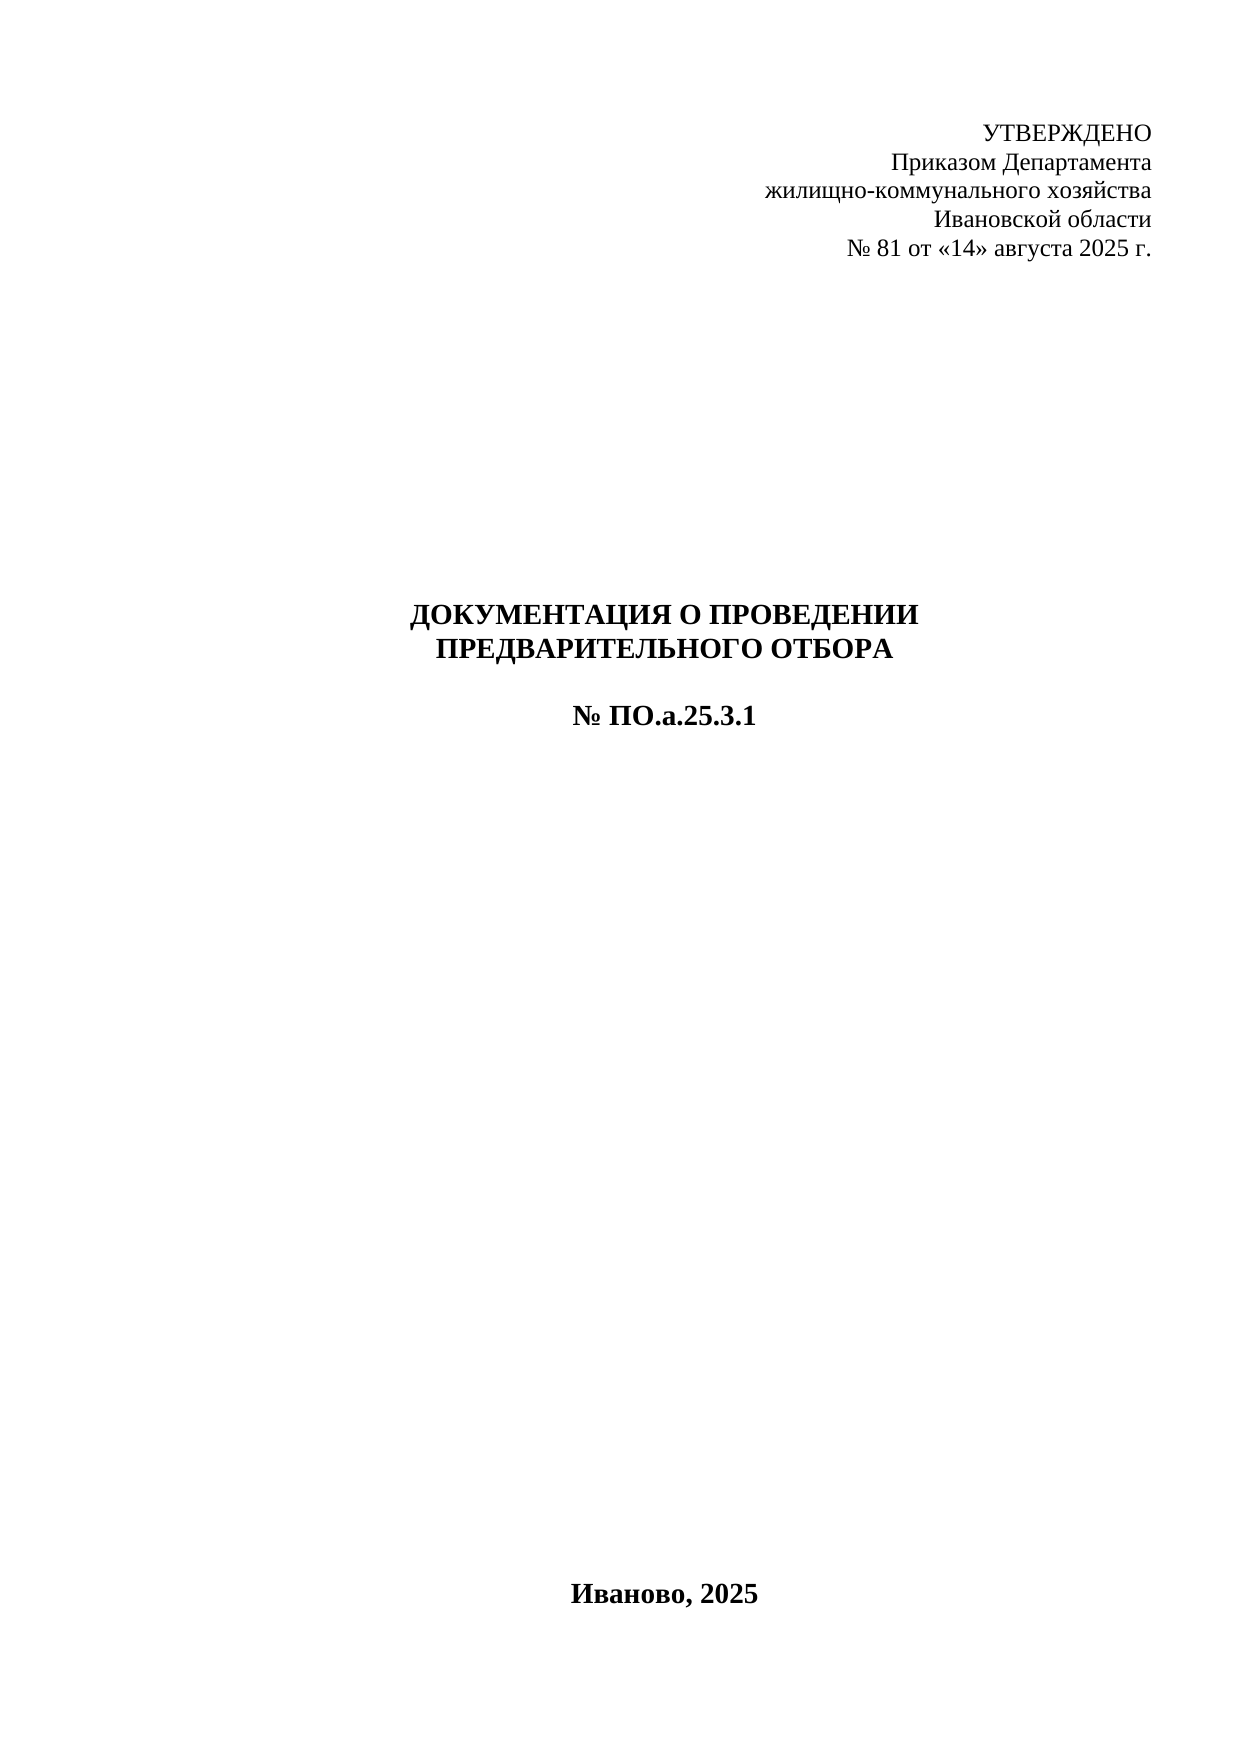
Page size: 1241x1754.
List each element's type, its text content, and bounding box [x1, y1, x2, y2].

text ПРЕДВАРИТЕЛЬНОГО ОТБОРА [177, 631, 1152, 664]
text УТВЕРЖДЕНО [177, 118, 1152, 147]
text жилищно-коммунального хозяйства [177, 176, 1152, 204]
text Ивановской области [177, 204, 1152, 233]
text № 81 от «14» августа 2025 г. [177, 233, 1152, 262]
text ДОКУМЕНТАЦИЯ О ПРОВЕДЕНИИ [177, 597, 1152, 631]
text № ПО.а.25.3.1 [177, 698, 1152, 731]
text Иваново, 2025 [177, 1576, 1152, 1610]
text Приказом Департамента [177, 147, 1152, 176]
